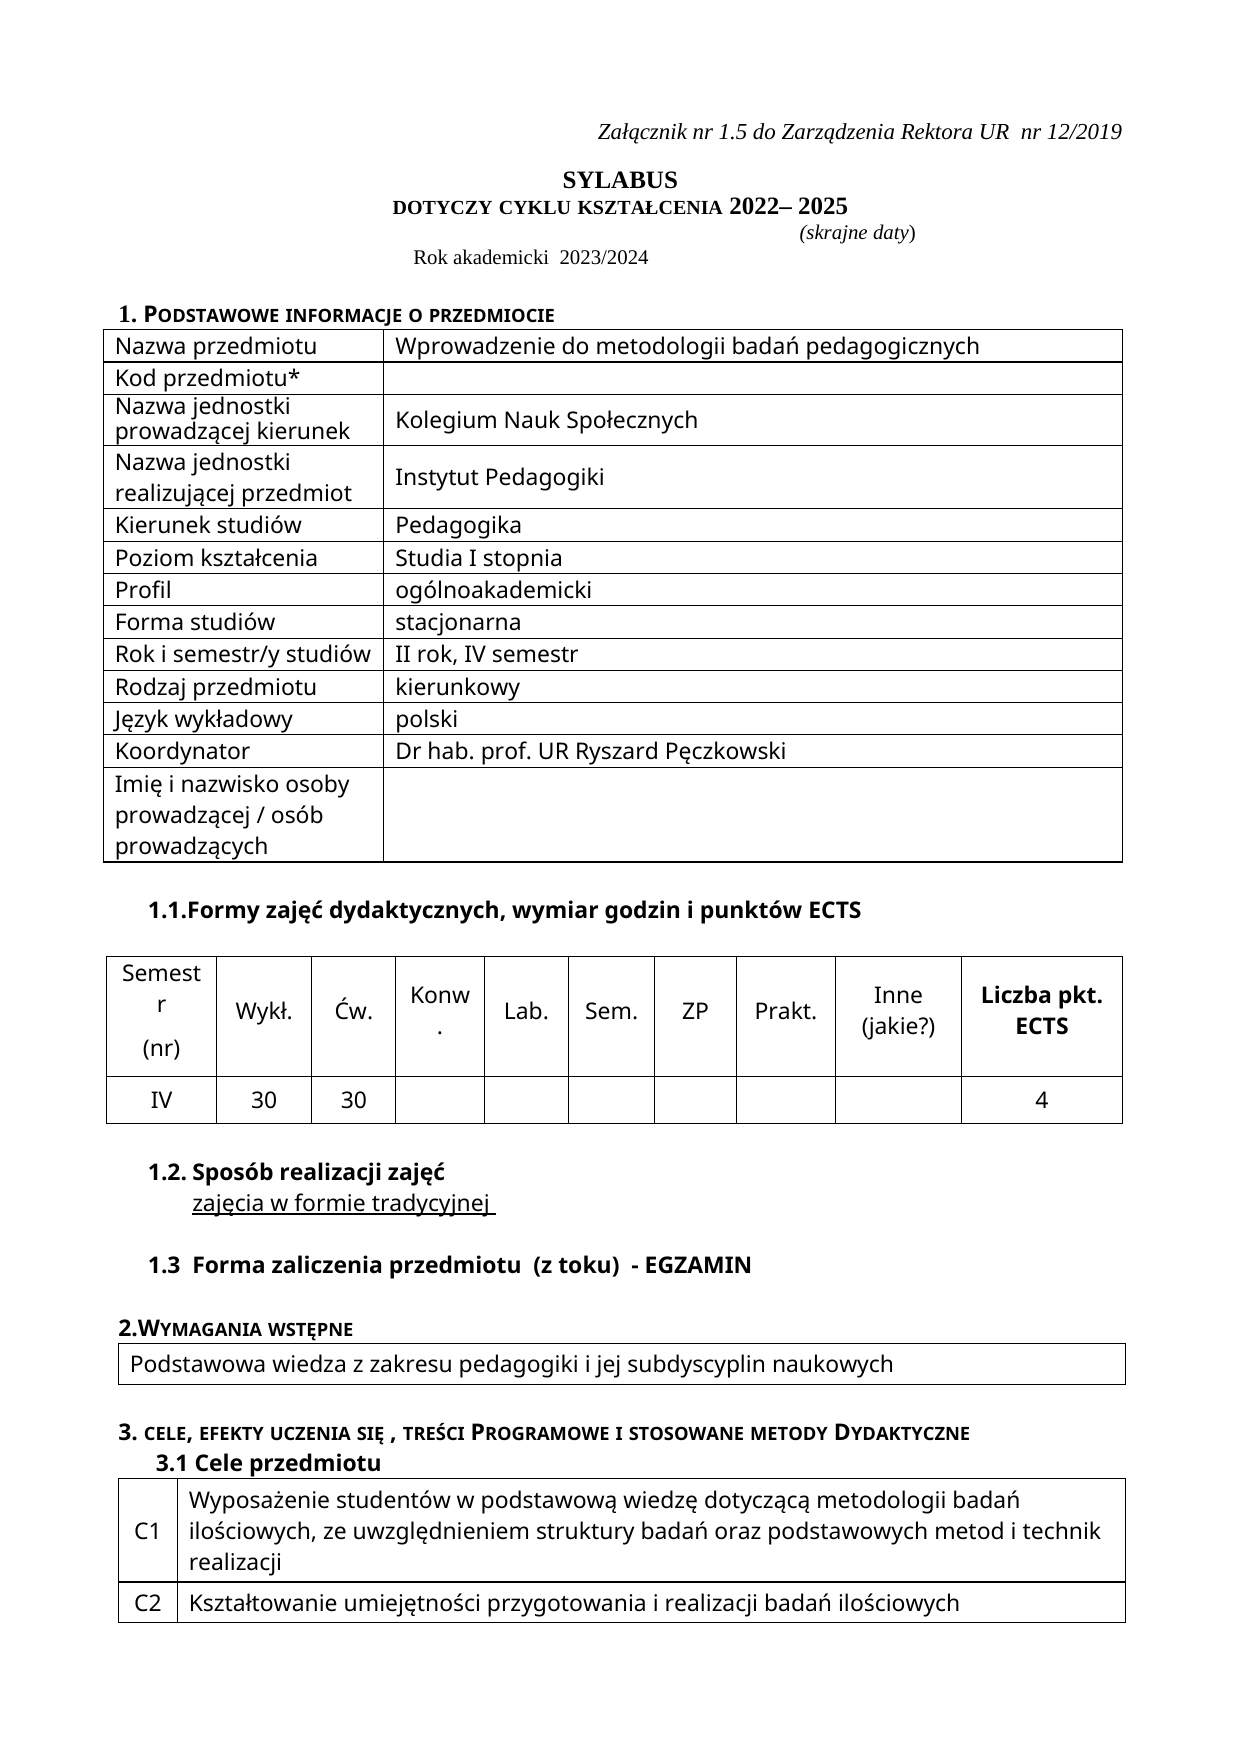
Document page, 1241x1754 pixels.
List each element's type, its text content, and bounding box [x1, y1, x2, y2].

table_cell Nazwa jednostki realizującej przedmiot [104, 446, 383, 508]
table_cell 30 [312, 1077, 395, 1123]
table_cell C2 [119, 1583, 177, 1622]
table_header C1 [119, 1479, 177, 1581]
table_cell Koordynator [104, 735, 383, 767]
table_cell Forma studiów [104, 606, 383, 637]
table_header Inne (jakie?) [836, 957, 961, 1076]
table_cell Kształtowanie umiejętności przygotowania i realizacji badań ilościowych [178, 1583, 1125, 1622]
text 3. cele, efekty uczenia się , treści Programowe i stosowane metody Dydaktyczne [118, 1416, 1122, 1447]
text Rok akademicki 2023/2024 [118, 244, 1122, 269]
text 1. Podstawowe informacje o przedmiocie [118, 298, 1122, 329]
text dotyczy cyklu kształcenia 2022– 2025 [118, 194, 1122, 219]
table_cell Nazwa jednostki prowadzącej kierunek [104, 395, 383, 445]
table_cell Studia I stopnia [384, 542, 1122, 573]
table_cell Kolegium Nauk Społecznych [384, 395, 1122, 445]
table_header ZP [655, 957, 736, 1076]
table_header Wyposażenie studentów w podstawową wiedzę dotyczącą metodologii badań ilościowych, ze uwzględnieniem struktury badań oraz podstawowych metod i technik realizacji [178, 1479, 1125, 1581]
text zajęcia w formie tradycyjnej [192, 1187, 1122, 1218]
table_header Prakt. [737, 957, 835, 1076]
table_cell Rok i semestr/y studiów [104, 639, 383, 670]
table_cell Imię i nazwisko osoby prowadzącej / osób prowadzących [104, 768, 383, 861]
table_cell Dr hab. prof. UR Ryszard Pęczkowski [384, 735, 1122, 767]
table_cell [836, 1077, 961, 1123]
table_cell Pedagogika [384, 509, 1122, 541]
table_header Podstawowa wiedza z zakresu pedagogiki i jej subdyscyplin naukowych [119, 1344, 1125, 1383]
table_cell II rok, IV semestr [384, 639, 1122, 670]
table_cell ogólnoakademicki [384, 574, 1122, 605]
table_cell [384, 363, 1122, 394]
table_cell Poziom kształcenia [104, 542, 383, 573]
table_header Semestr (nr) [107, 957, 216, 1076]
table_cell kierunkowy [384, 671, 1122, 702]
table_cell IV [107, 1077, 216, 1123]
table_cell Instytut Pedagogiki [384, 446, 1122, 508]
text 2.Wymagania wstępne [118, 1312, 1122, 1343]
text 1.3 Forma zaliczenia przedmiotu (z toku) - EGZAMIN [148, 1249, 1122, 1280]
table_cell Rodzaj przedmiotu [104, 671, 383, 702]
table_cell Kierunek studiów [104, 509, 383, 541]
table_header Nazwa przedmiotu [104, 330, 383, 361]
table_cell [384, 768, 1122, 861]
table_cell [485, 1077, 568, 1123]
table_header Ćw. [312, 957, 395, 1076]
text (skrajne daty) [118, 219, 1122, 244]
text 1.1.Formy zajęć dydaktycznych, wymiar godzin i punktów ECTS [148, 894, 1122, 925]
text Załącznik nr 1.5 do Zarządzenia Rektora UR nr 12/2019 [118, 118, 1122, 144]
table_cell [396, 1077, 484, 1123]
table_cell Język wykładowy [104, 703, 383, 734]
table_cell Profil [104, 574, 383, 605]
text 3.1 Cele przedmiotu [156, 1447, 1122, 1478]
table_header Wprowadzenie do metodologii badań pedagogicznych [384, 330, 1122, 361]
table_cell stacjonarna [384, 606, 1122, 637]
table_header Liczba pkt. ECTS [962, 957, 1122, 1076]
table_cell polski [384, 703, 1122, 734]
table_cell [655, 1077, 736, 1123]
table_cell [569, 1077, 654, 1123]
table_cell 30 [217, 1077, 311, 1123]
table_cell Kod przedmiotu* [104, 363, 383, 394]
text 1.2. Sposób realizacji zajęć [148, 1155, 1122, 1187]
table_header Wykł. [217, 957, 311, 1076]
table_header Lab. [485, 957, 568, 1076]
table_header Sem. [569, 957, 654, 1076]
table_cell [737, 1077, 835, 1123]
text SYLABUS [118, 165, 1122, 194]
table_cell 4 [962, 1077, 1122, 1123]
table_header Konw. [396, 957, 484, 1076]
